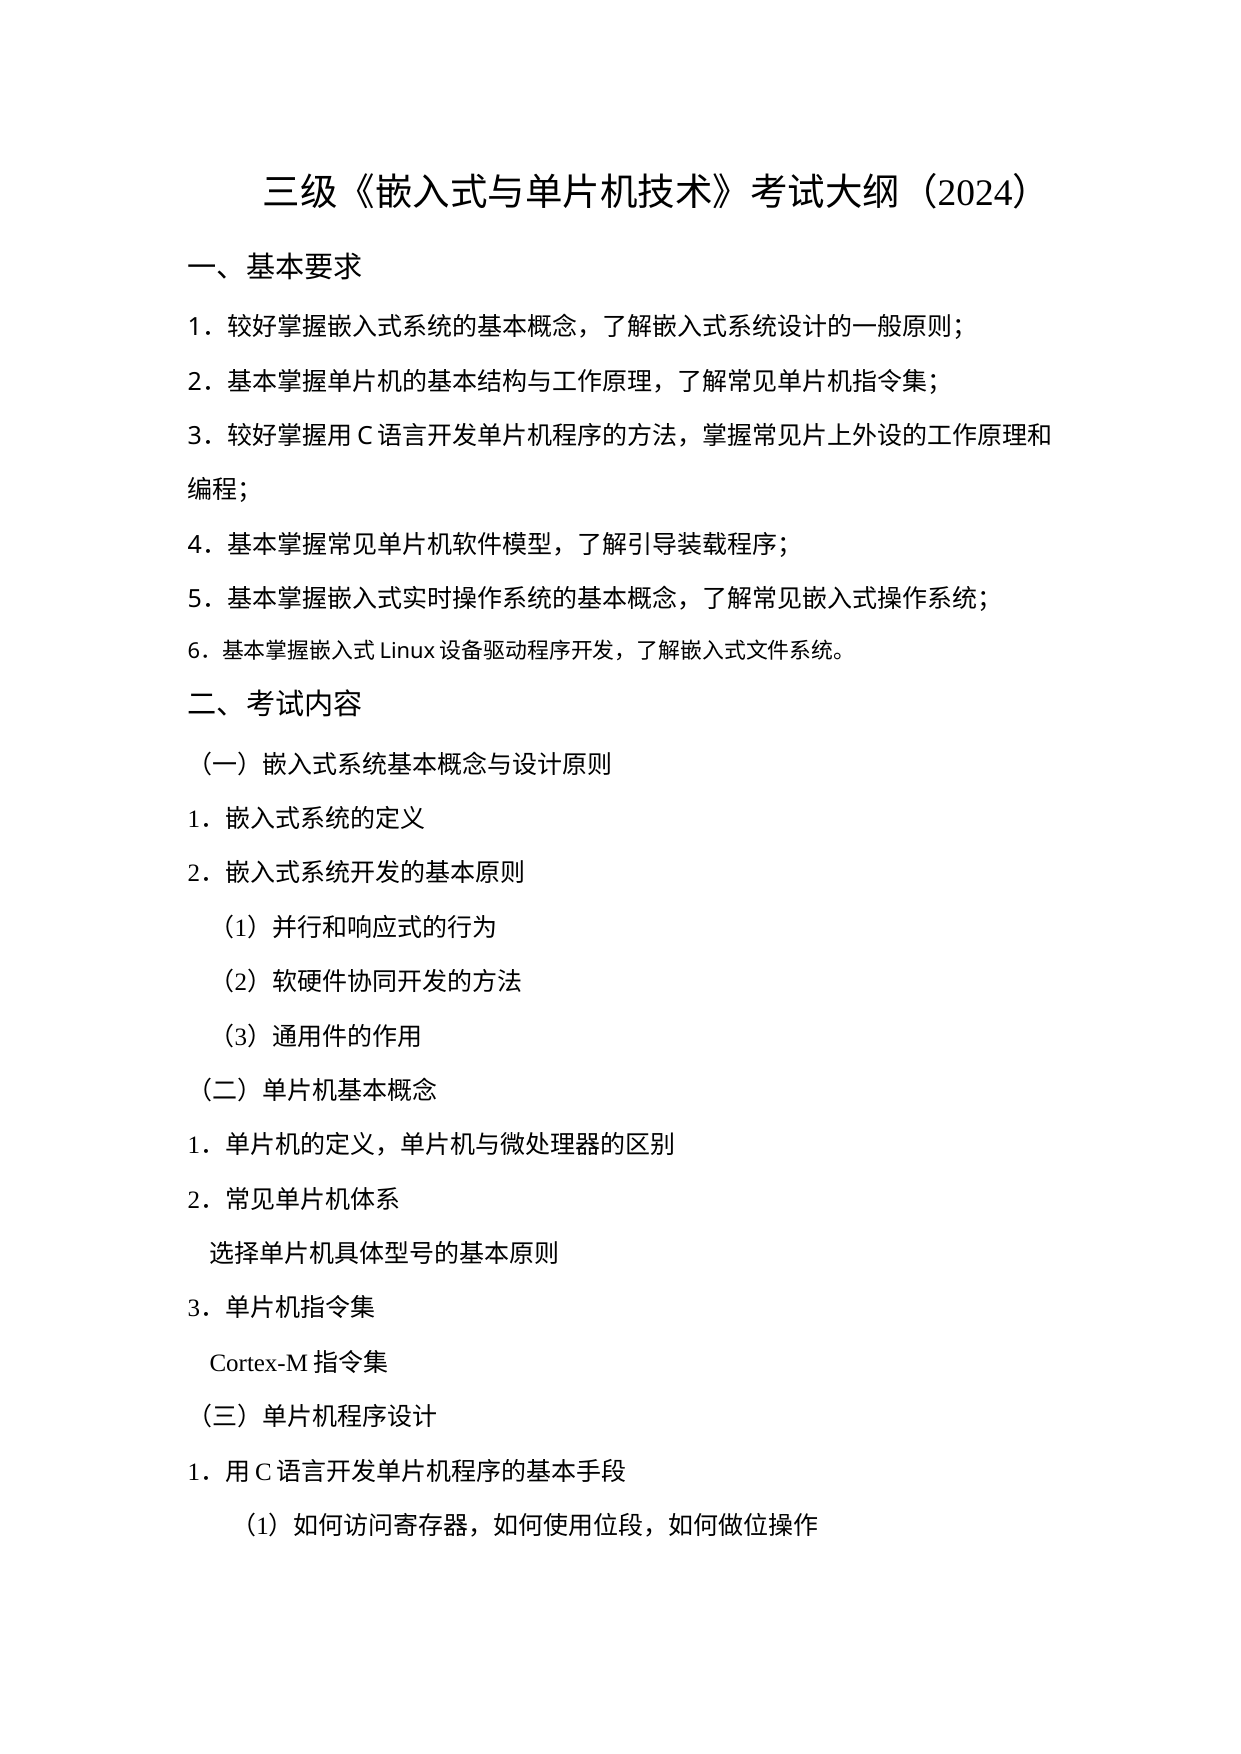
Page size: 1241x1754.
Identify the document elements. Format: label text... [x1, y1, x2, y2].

text （1）并行和响应式的行为 [209, 907, 1053, 943]
text （1）如何访问寄存器，如何使用位段，如何做位操作 [231, 1505, 1053, 1542]
text （三）单片机程序设计 [187, 1397, 1053, 1433]
text 1．嵌入式系统的定义 [187, 798, 1053, 835]
text （一）嵌入式系统基本概念与设计原则 [187, 744, 1053, 780]
text Cortex-M指令集 [209, 1342, 1053, 1378]
text 二、考试内容 [187, 681, 1053, 723]
text 1．单片机的定义，单片机与微处理器的区别 [187, 1125, 1053, 1161]
text 1．较好掌握嵌入式系统的基本概念，了解嵌入式系统设计的一般原则； [187, 307, 1053, 343]
text 2．基本掌握单片机的基本结构与工作原理，了解常见单片机指令集； [187, 361, 1053, 397]
text 3．单片机指令集 [187, 1288, 1053, 1324]
text 3．较好掌握用C语言开发单片机程序的方法，掌握常见片上外设的工作原理和编程； [187, 416, 1053, 506]
text 选择单片机具体型号的基本原则 [209, 1233, 1053, 1270]
text 6．基本掌握嵌入式Linux设备驱动程序开发，了解嵌入式文件系统。 [187, 633, 1053, 665]
text 一、基本要求 [187, 243, 1053, 286]
text （3）通用件的作用 [209, 1016, 1053, 1052]
text 5．基本掌握嵌入式实时操作系统的基本概念，了解常见嵌入式操作系统； [187, 579, 1053, 615]
text （二）单片机基本概念 [187, 1070, 1053, 1107]
text 2．常见单片机体系 [187, 1179, 1053, 1215]
text （2）软硬件协同开发的方法 [209, 962, 1053, 998]
text 2．嵌入式系统开发的基本原则 [187, 853, 1053, 889]
text 三级《嵌入式与单片机技术》考试大纲（2024） [187, 162, 1053, 216]
text 1．用C语言开发单片机程序的基本手段 [187, 1451, 1053, 1487]
text 4．基本掌握常见单片机软件模型，了解引导装载程序； [187, 524, 1053, 561]
